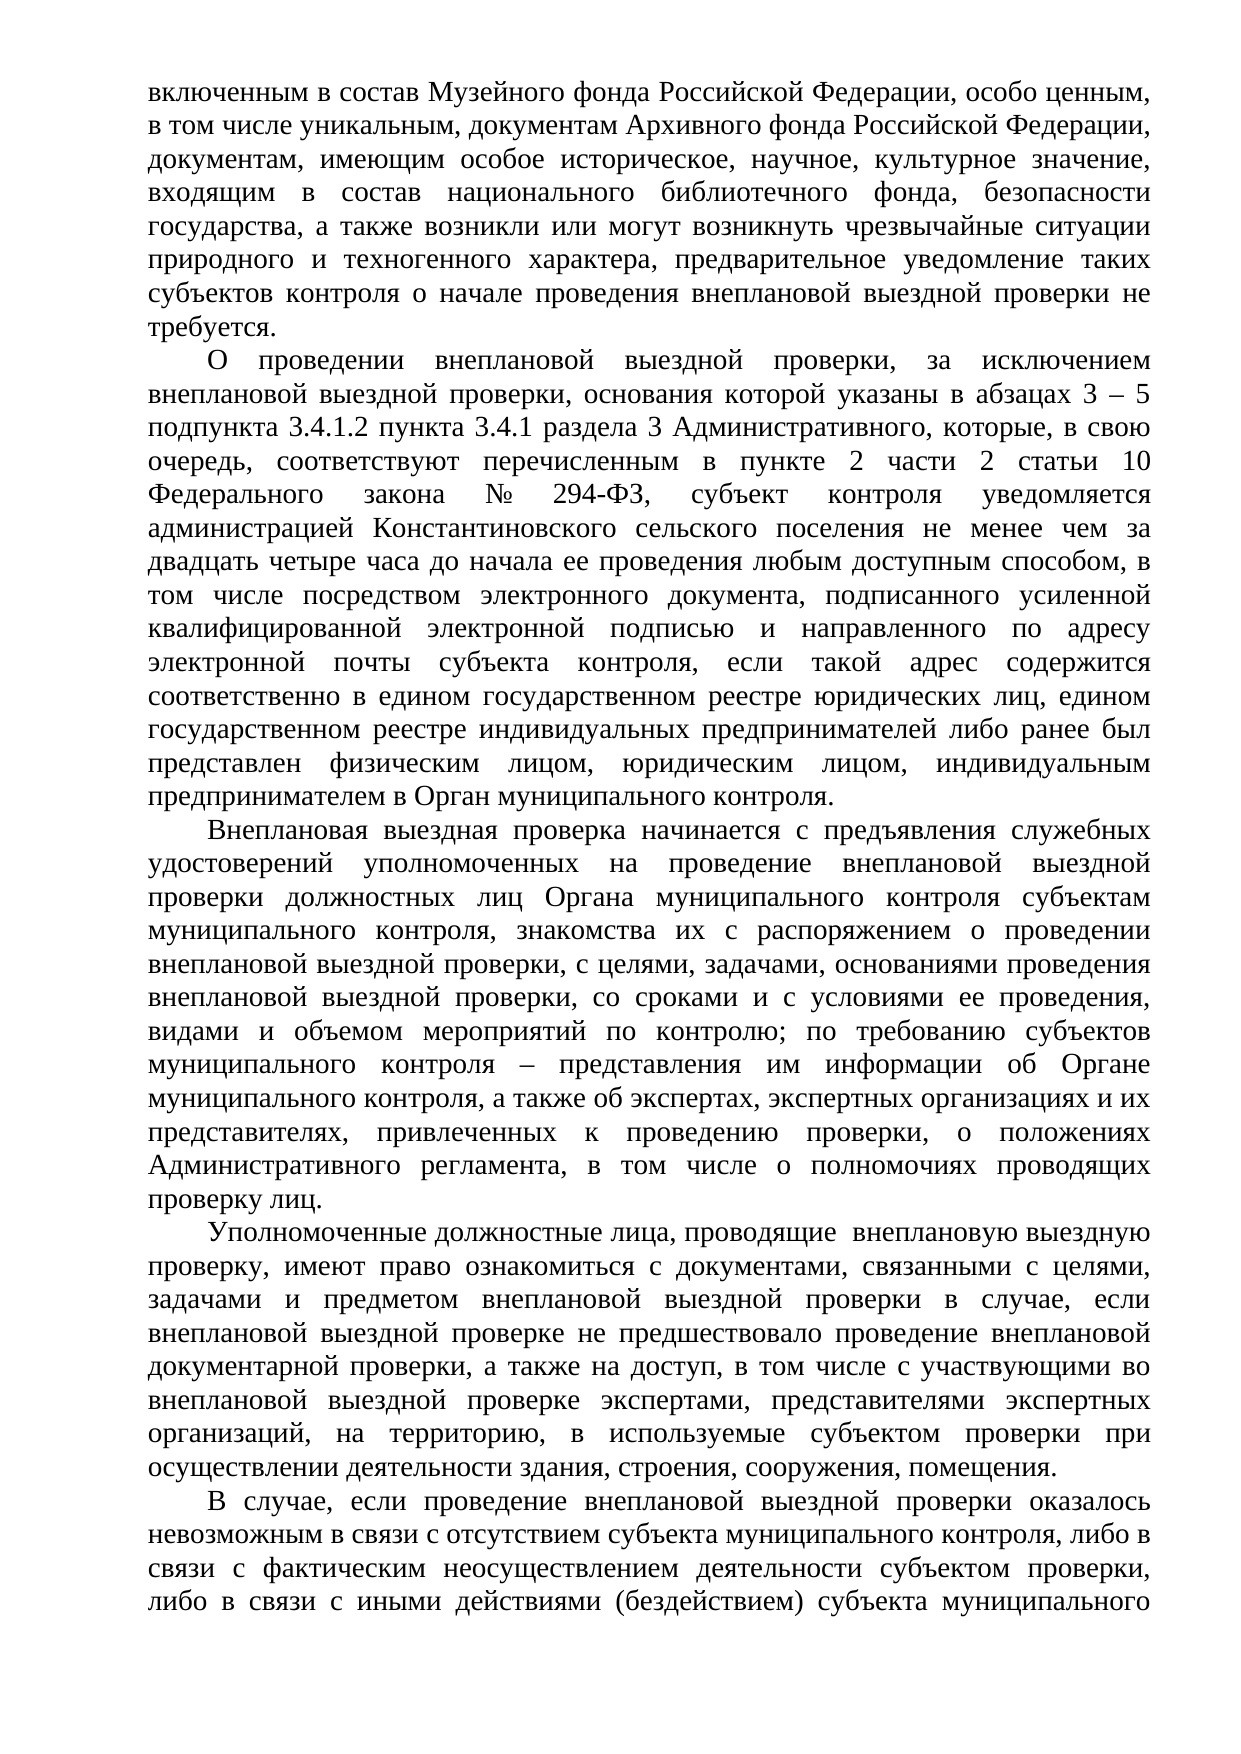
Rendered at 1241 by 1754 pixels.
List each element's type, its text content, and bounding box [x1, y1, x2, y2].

text Внеплановая выездная проверка начинается с предъявления служебных удостоверений уполномоченных на проведение внеплановой выездной проверки должностных лиц Органа муниципального контроля субъектам муниципального контроля, знакомства их с распоряжением о проведении внеплановой выездной проверки, с целями, задачами, основаниями проведения внеплановой выездной проверки, со сроками и с условиями ее проведения, видами и объемом мероприятий по контролю; по требованию субъектов муниципального контроля – представления им информации об Органе муниципального контроля, а также об экспертах, экспертных организациях и их представителях, привлеченных к проведению проверки, о положениях Административного регламента, в том числе о полномочиях проводящих проверку лиц. [148, 812, 1152, 1214]
text Уполномоченные должностные лица, проводящие внеплановую выездную проверку, имеют право ознакомиться с документами, связанными с целями, задачами и предметом внеплановой выездной проверки в случае, если внеплановой выездной проверке не предшествовало проведение внеплановой документарной проверки, а также на доступ, в том числе с участвующими во внеплановой выездной проверке экспертами, представителями экспертных организаций, на территорию, в используемые субъектом проверки при осуществлении деятельности здания, строения, сооружения, помещения. [148, 1214, 1152, 1483]
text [148, 1483, 1152, 1617]
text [148, 74, 1152, 342]
text О проведении внеплановой выездной проверки, за исключением внеплановой выездной проверки, основания которой указаны в абзацах 3 – 5 подпункта 3.4.1.2 пункта 3.4.1 раздела 3 Административного, которые, в свою очередь, соответствуют перечисленным в пункте 2 части 2 статьи 10 Федерального закона № 294-ФЗ, субъект контроля уведомляется администрацией Константиновского сельского поселения не менее чем за двадцать четыре часа до начала ее проведения любым доступным способом, в том числе посредством электронного документа, подписанного усиленной квалифицированной электронной подписью и направленного по адресу электронной почты субъекта контроля, если такой адрес содержится соответственно в едином государственном реестре юридических лиц, едином государственном реестре индивидуальных предпринимателей либо ранее был представлен физическим лицом, юридическим лицом, индивидуальным предпринимателем в Орган муниципального контроля. [148, 342, 1152, 812]
